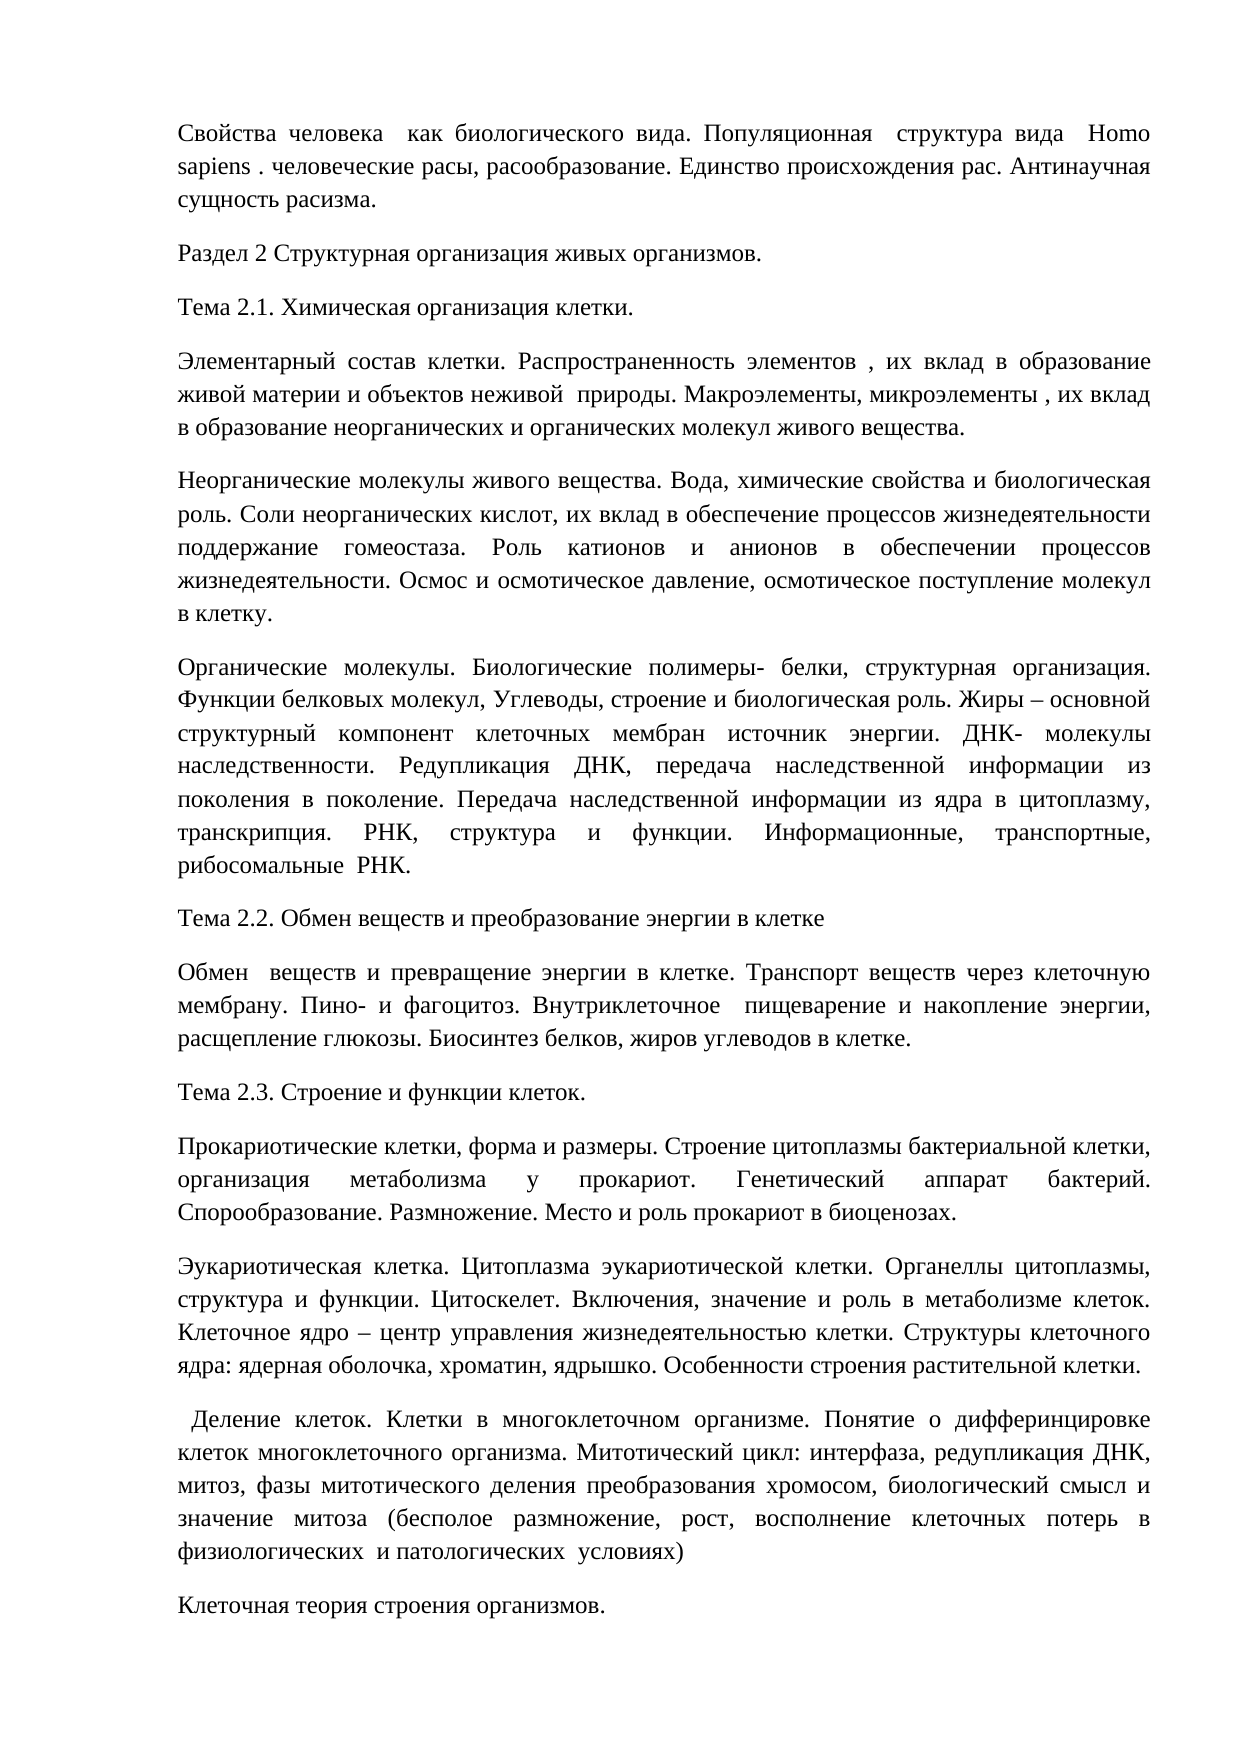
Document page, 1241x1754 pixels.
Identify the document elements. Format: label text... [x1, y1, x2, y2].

text Клеточная теория строения организмов. [177, 1590, 1152, 1619]
text Деление клеток. Клетки в многоклеточном организме. Понятие о дифферинцировке клеток многоклеточного организма. Митотический цикл: интерфаза, редупликация ДНК, митоз, фазы митотического деления преобразования хромосом, биологический смысл и значение митоза (бесполое размножение, рост, восполнение клеточных потерь в физиологических и патологических условиях) [177, 1404, 1152, 1565]
text Тема 2.3. Строение и функции клеток. [177, 1077, 1152, 1106]
text Свойства человека как биологического вида. Популяционная структура вида Homo sapiens . человеческие расы, расообразование. Единство происхождения рас. Антинаучная сущность расизма. [177, 118, 1152, 213]
text Тема 2.1. Химическая организация клетки. [177, 292, 1152, 321]
text Тема 2.2. Обмен веществ и преобразование энергии в клетке [177, 903, 1152, 932]
text Раздел 2 Структурная организация живых организмов. [177, 238, 1152, 267]
text Неорганические молекулы живого вещества. Вода, химические свойства и биологическая роль. Соли неорганических кислот, их вклад в обеспечение процессов жизнедеятельности поддержание гомеостаза. Роль катионов и анионов в обеспечении процессов жизнедеятельности. Осмос и осмотическое давление, осмотическое поступление молекул в клетку. [177, 466, 1152, 626]
text Органические молекулы. Биологические полимеры- белки, структурная организация. Функции белковых молекул, Углеводы, строение и биологическая роль. Жиры – основной структурный компонент клеточных мембран источник энергии. ДНК- молекулы наследственности. Редупликация ДНК, передача наследственной информации из поколения в поколение. Передача наследственной информации из ядра в цитоплазму, транскрипция. РНК, структура и функции. Информационные, транспортные, рибосомальные РНК. [177, 652, 1152, 878]
text Элементарный состав клетки. Распространенность элементов , их вклад в образование живой материи и объектов неживой природы. Макроэлементы, микроэлементы , их вклад в образование неорганических и органических молекул живого вещества. [177, 346, 1152, 441]
text Прокариотические клетки, форма и размеры. Строение цитоплазмы бактериальной клетки, организация метаболизма у прокариот. Генетический аппарат бактерий. Спорообразование. Размножение. Место и роль прокариот в биоценозах. [177, 1131, 1152, 1226]
text Обмен веществ и превращение энергии в клетке. Транспорт веществ через клеточную мембрану. Пино- и фагоцитоз. Внутриклеточное пищеварение и накопление энергии, расщепление глюкозы. Биосинтез белков, жиров углеводов в клетке. [177, 957, 1152, 1052]
text Эукариотическая клетка. Цитоплазма эукариотической клетки. Органеллы цитоплазмы, структура и функции. Цитоскелет. Включения, значение и роль в метаболизме клеток. Клеточное ядро – центр управления жизнедеятельностью клетки. Структуры клеточного ядра: ядерная оболочка, хроматин, ядрышко. Особенности строения растительной клетки. [177, 1251, 1152, 1379]
